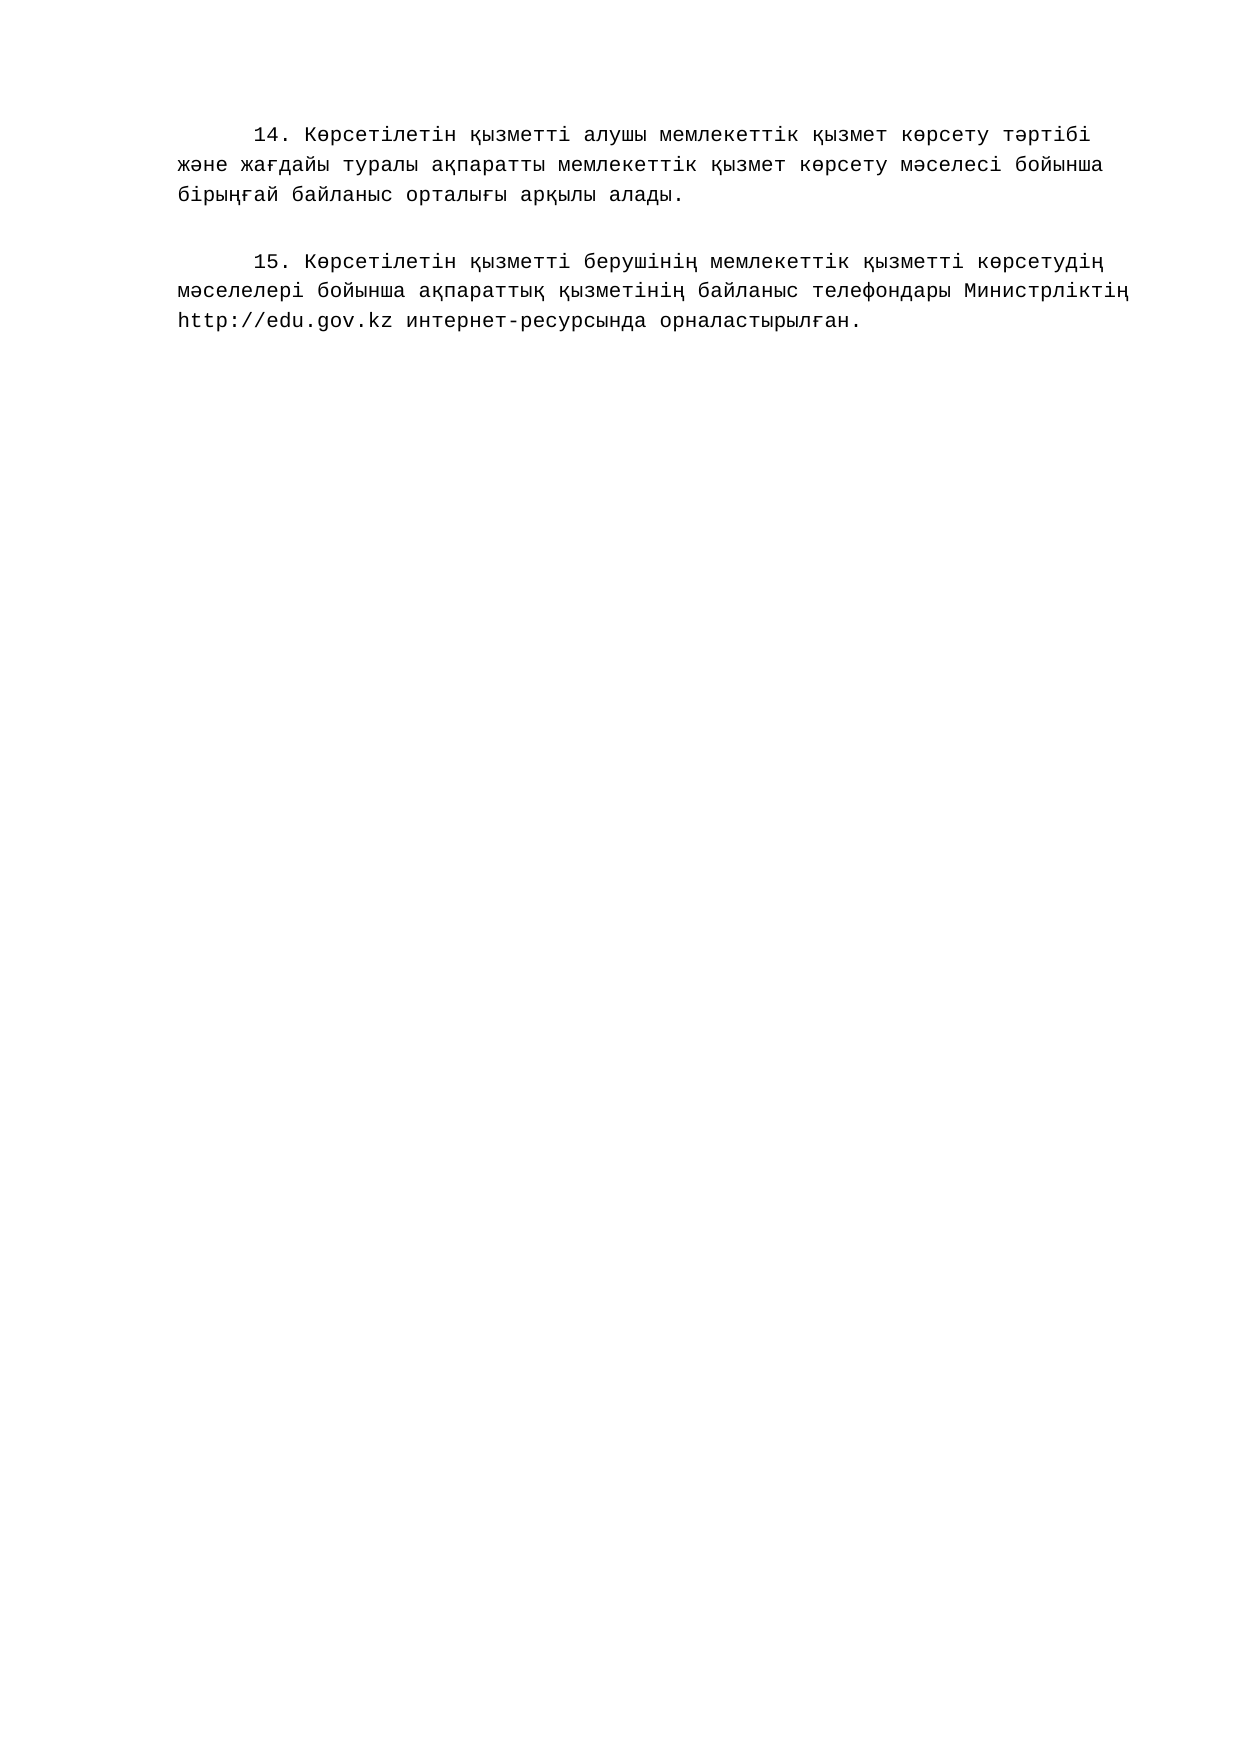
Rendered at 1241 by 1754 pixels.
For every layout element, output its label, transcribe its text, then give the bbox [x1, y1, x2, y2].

text 14. Көрсетілетін қызметті алушы мемлекеттік қызмет көрсету тәртібі және жағдайы туралы ақпаратты мемлекеттік қызмет көрсету мәселесі бойынша бірыңғай байланыс орталығы арқылы алады. [177, 118, 1152, 207]
text 15. Көрсетілетін қызметті берушінің мемлекеттік қызметті көрсетудің мәселелері бойынша ақпараттық қызметінің байланыс телефондары Министрліктің http://edu.gov.kz интернет-ресурсында орналастырылған. [177, 245, 1152, 334]
